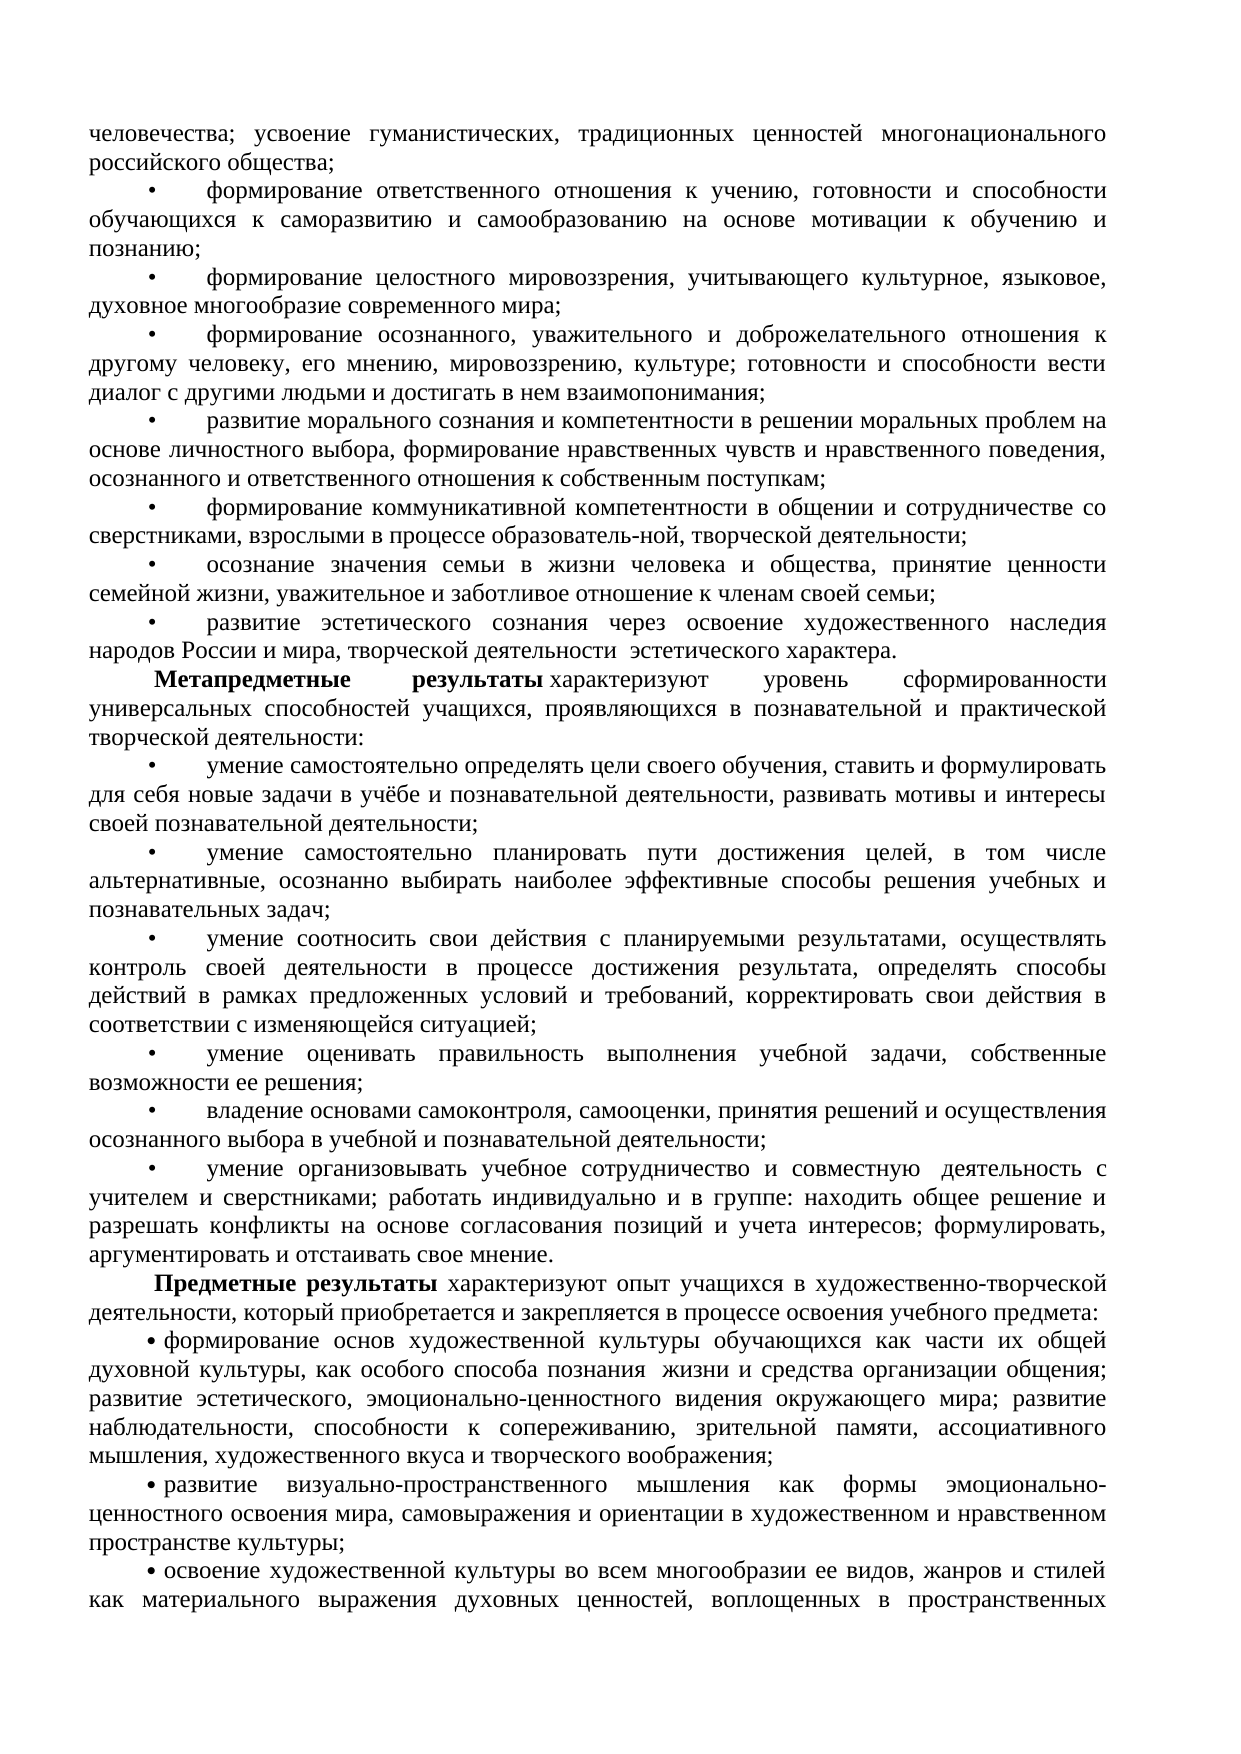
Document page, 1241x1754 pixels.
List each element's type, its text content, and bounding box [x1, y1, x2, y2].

text • осознание значения семьи в жизни человека и общества, принятие ценности семейной жизни, уважительное и заботливое отношение к членам своей семьи; [88, 549, 1107, 607]
text • формирование осознанного, уважительного и доброжелательного отношения к другому человеку, его мнению, мировоззрению, культуре; готовности и способности вести диалог с другими людьми и достигать в нем взаимопонимания; [88, 319, 1107, 406]
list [88, 1556, 1107, 1613]
text Предметные результаты характеризуют опыт учащихся в художественно-творческой деятельности, который приобретается и закрепляется в процессе освоения учебного предмета: [88, 1268, 1107, 1326]
list формирование основ художественной культуры обучающихся как части их общей духовной культуры, как особого способа познания жизни и средства организации общения; развитие эстетического, эмоционально-ценностного видения окружающего мира; развитие наблюдательности, способности к сопереживанию, зрительной памяти, ассоциативного мышления, художественного вкуса и творческого воображения; [88, 1326, 1107, 1469]
text • развитие морального сознания и компетентности в решении моральных проблем на основе личностного выбора, формирование нравственных чувств и нравственного поведения, осознанного и ответственного отношения к собственным поступкам; [88, 406, 1107, 492]
text • умение самостоятельно планировать пути достижения целей, в том числе альтернативные, осознанно выбирать наиболее эффективные способы решения учебных и познавательных задач; [88, 837, 1107, 923]
text • владение основами самоконтроля, самооценки, принятия решений и осуществления осознанного выбора в учебной и познавательной деятельности; [88, 1096, 1107, 1153]
text • формирование коммуникативной компетентности в общении и сотрудничестве со сверстниками, взрослыми в процессе образователь-ной, творческой деятельности; [88, 492, 1107, 549]
text • формирование целостного мировоззрения, учитывающего культурное, языковое, духовное многообразие современного мира; [88, 262, 1107, 319]
text • умение оценивать правильность выполнения учебной задачи, собственные возможности ее решения; [88, 1038, 1107, 1096]
list развитие визуально-пространственного мышления как формы эмоционально-ценностного освоения мира, самовыражения и ориентации в художественном и нравственном пространстве культуры; [88, 1469, 1107, 1556]
text • развитие эстетического сознания через освоение художественного наследия народов России и мира, творческой деятельности эстетического характера. [88, 607, 1107, 664]
text • умение организовывать учебное сотрудничество и совместную деятельность с учителем и сверстниками; работать индивидуально и в группе: находить общее решение и разрешать конфликты на основе согласования позиций и учета интересов; формулировать, аргументировать и отстаивать свое мнение. [88, 1153, 1107, 1268]
text • умение самостоятельно определять цели своего обучения, ставить и формулировать для себя новые задачи в учёбе и познавательной деятельности, развивать мотивы и интересы своей познавательной деятельности; [88, 751, 1107, 837]
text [88, 118, 1107, 176]
text Метапредметные результаты характеризуют уровень сформированности универсальных способностей учащихся, проявляющихся в познавательной и практической творческой деятельности: [88, 664, 1107, 751]
text • умение соотносить свои действия с планируемыми результатами, осуществлять контроль своей деятельности в процессе достижения результата, определять способы действий в рамках предложенных условий и требований, корректировать свои действия в соответствии с изменяющейся ситуацией; [88, 923, 1107, 1038]
text • формирование ответственного отношения к учению, готовности и способности обучающихся к саморазвитию и самообразованию на основе мотивации к обучению и познанию; [88, 176, 1107, 262]
